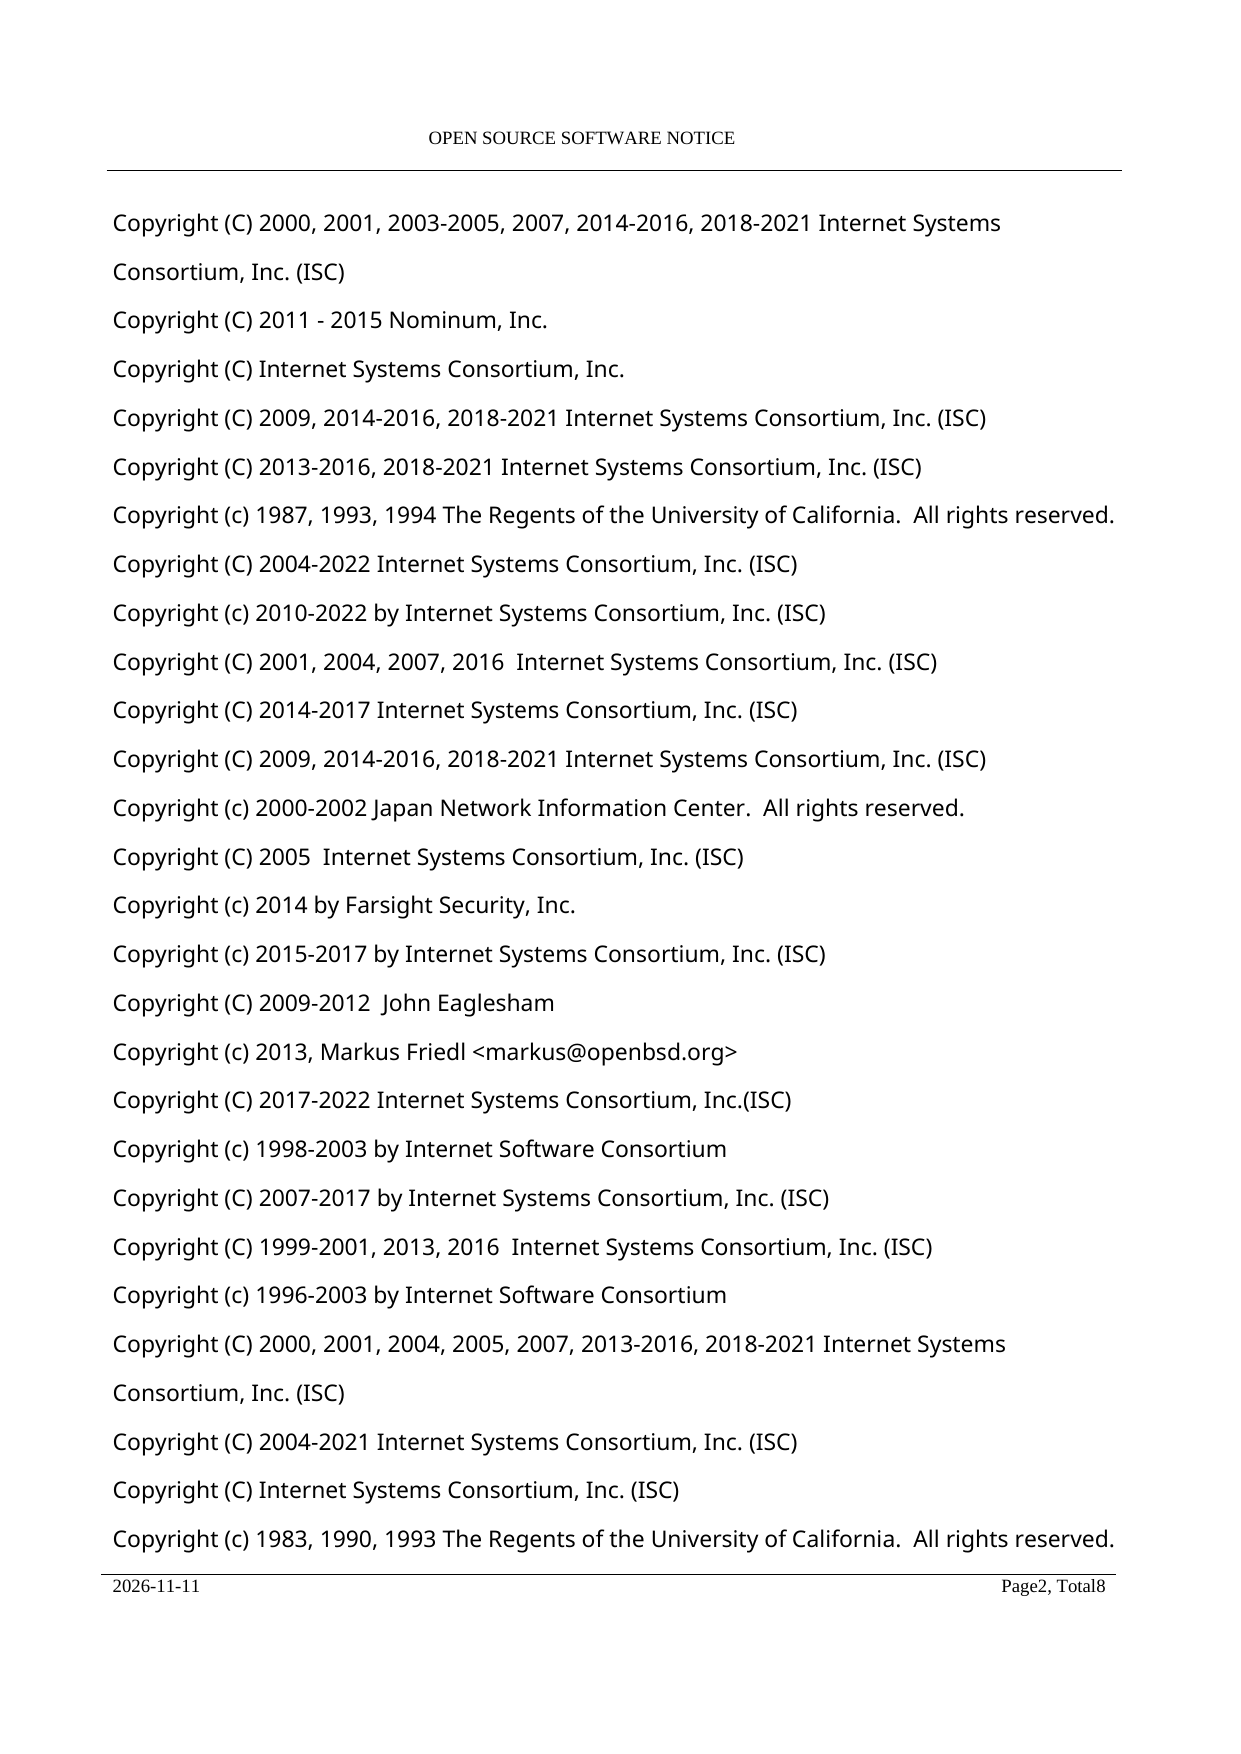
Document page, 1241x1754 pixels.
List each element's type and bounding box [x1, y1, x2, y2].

text [112, 206, 1128, 1555]
